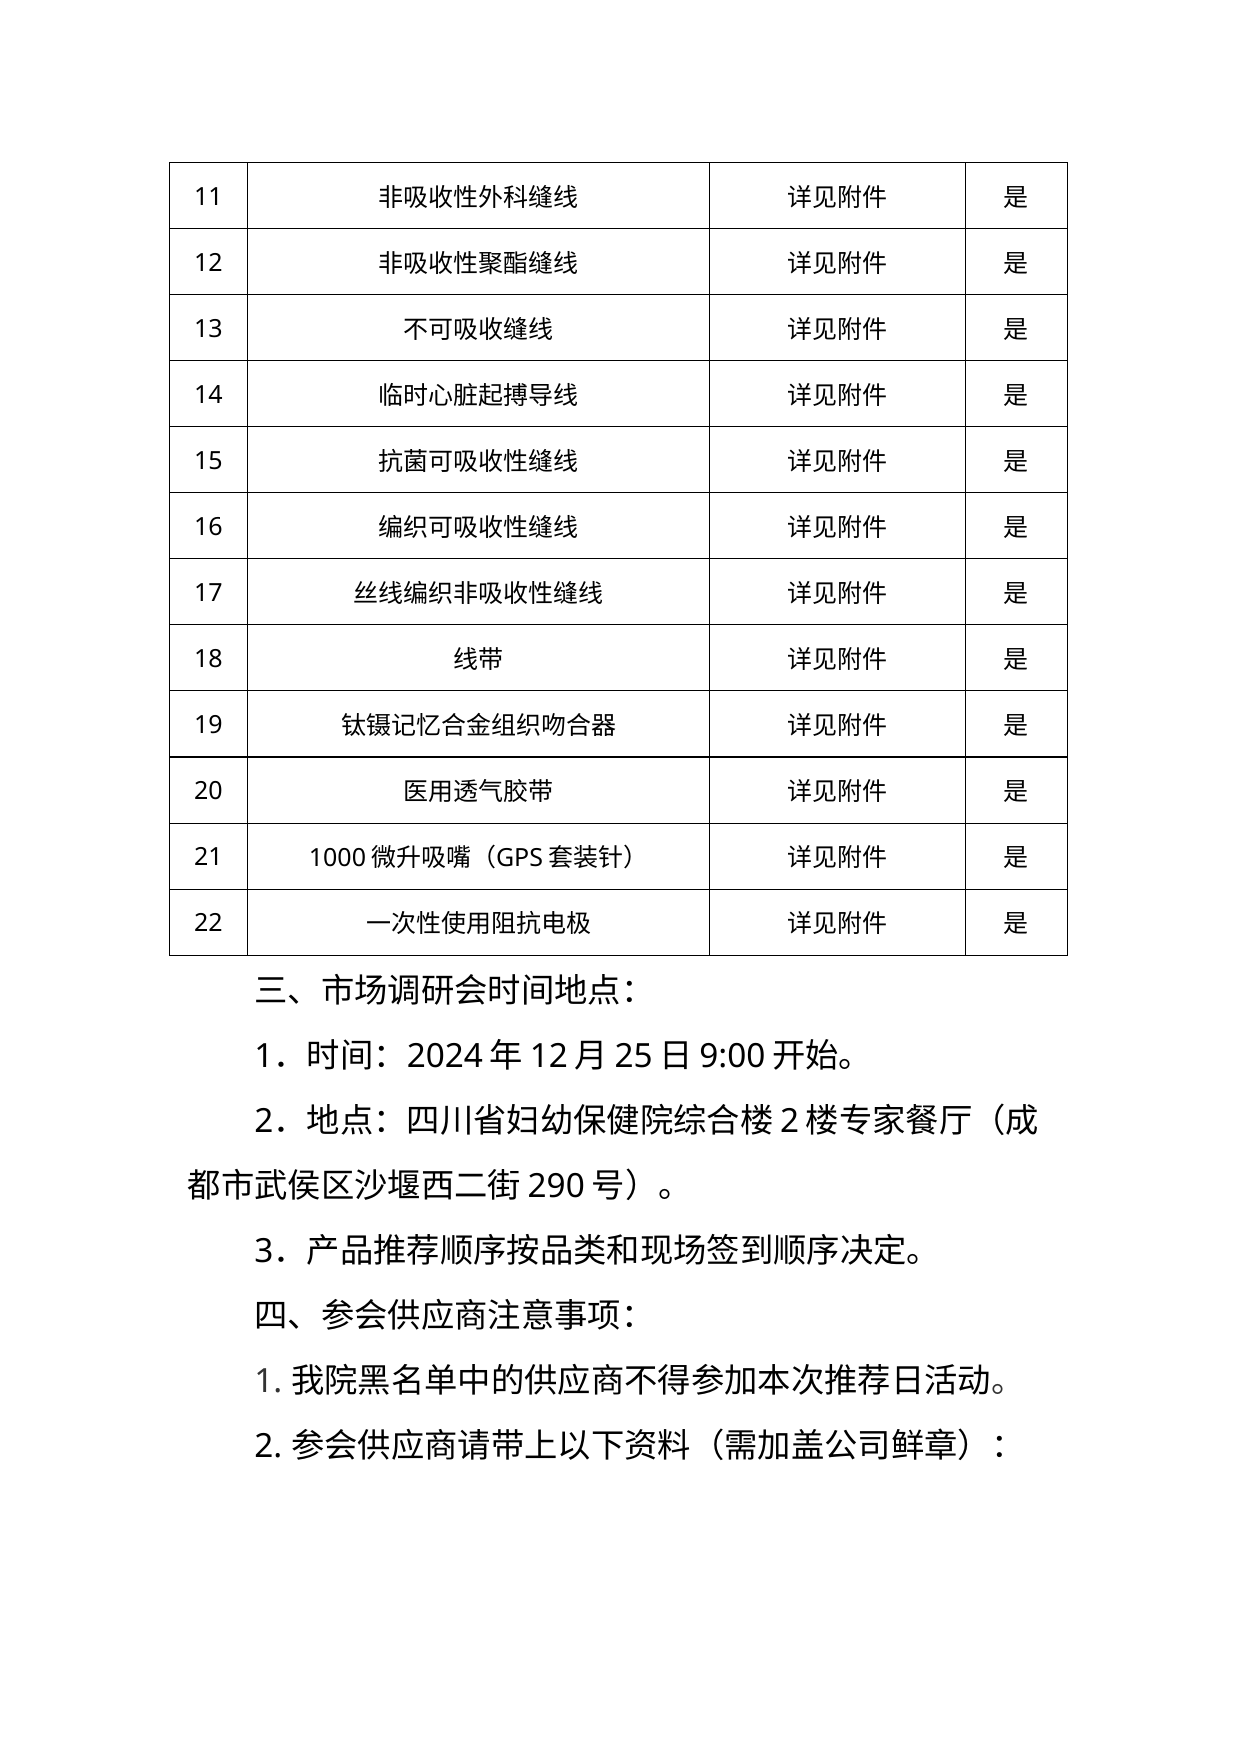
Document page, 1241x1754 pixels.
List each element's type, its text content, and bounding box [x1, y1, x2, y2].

table_cell 详见附件 [710, 559, 965, 624]
text 2. 参会供应商请带上以下资料（需加盖公司鲜章）： [187, 1411, 1053, 1476]
table_cell 1000微升吸嘴（GPS套装针） [248, 824, 709, 888]
table_cell 11 [170, 163, 247, 228]
table_cell 是 [966, 229, 1067, 294]
text 三、市场调研会时间地点： [187, 956, 1053, 1021]
text 3．产品推荐顺序按品类和现场签到顺序决定。 [187, 1216, 1053, 1281]
table_cell 16 [170, 493, 247, 558]
table_cell 详见附件 [710, 295, 965, 360]
table_cell 丝线编织非吸收性缝线 [248, 559, 709, 624]
table_cell 17 [170, 559, 247, 624]
table_cell 临时心脏起搏导线 [248, 361, 709, 426]
table_cell 20 [170, 758, 247, 822]
table_cell 非吸收性外科缝线 [248, 163, 709, 228]
table_cell 详见附件 [710, 890, 965, 954]
table_cell 详见附件 [710, 824, 965, 888]
table_cell 是 [966, 559, 1067, 624]
table_cell 13 [170, 295, 247, 360]
table_cell 是 [966, 163, 1067, 228]
table_cell 详见附件 [710, 229, 965, 294]
text 四、参会供应商注意事项： [187, 1281, 1053, 1346]
table_cell 22 [170, 890, 247, 954]
table_cell 详见附件 [710, 758, 965, 822]
table_cell 19 [170, 691, 247, 756]
table_cell 钛镊记忆合金组织吻合器 [248, 691, 709, 756]
text 1．时间：2024年12月25日9:00开始。 [187, 1021, 1053, 1086]
table_cell 详见附件 [710, 427, 965, 492]
text 1. 我院黑名单中的供应商不得参加本次推荐日活动。 [187, 1346, 1053, 1411]
table_cell 抗菌可吸收性缝线 [248, 427, 709, 492]
table_cell 21 [170, 824, 247, 888]
table_cell 详见附件 [710, 493, 965, 558]
table_cell 是 [966, 295, 1067, 360]
table_cell 编织可吸收性缝线 [248, 493, 709, 558]
table_cell 12 [170, 229, 247, 294]
table_cell 14 [170, 361, 247, 426]
table_cell 15 [170, 427, 247, 492]
table_cell 是 [966, 625, 1067, 690]
table_cell 是 [966, 361, 1067, 426]
table_cell 非吸收性聚酯缝线 [248, 229, 709, 294]
table_cell 是 [966, 824, 1067, 888]
table_cell 医用透气胶带 [248, 758, 709, 822]
table_cell 线带 [248, 625, 709, 690]
table_cell 是 [966, 427, 1067, 492]
table_cell 详见附件 [710, 691, 965, 756]
table_cell 18 [170, 625, 247, 690]
table_cell 是 [966, 890, 1067, 954]
table_cell 详见附件 [710, 361, 965, 426]
table_cell 详见附件 [710, 625, 965, 690]
table_cell 是 [966, 493, 1067, 558]
table_cell 不可吸收缝线 [248, 295, 709, 360]
table_cell 是 [966, 758, 1067, 822]
text 2．地点：四川省妇幼保健院综合楼2楼专家餐厅（成都市武侯区沙堰西二街290号）。 [187, 1086, 1053, 1216]
table_cell 一次性使用阻抗电极 [248, 890, 709, 954]
table_cell 是 [966, 691, 1067, 756]
table_cell 详见附件 [710, 163, 965, 228]
